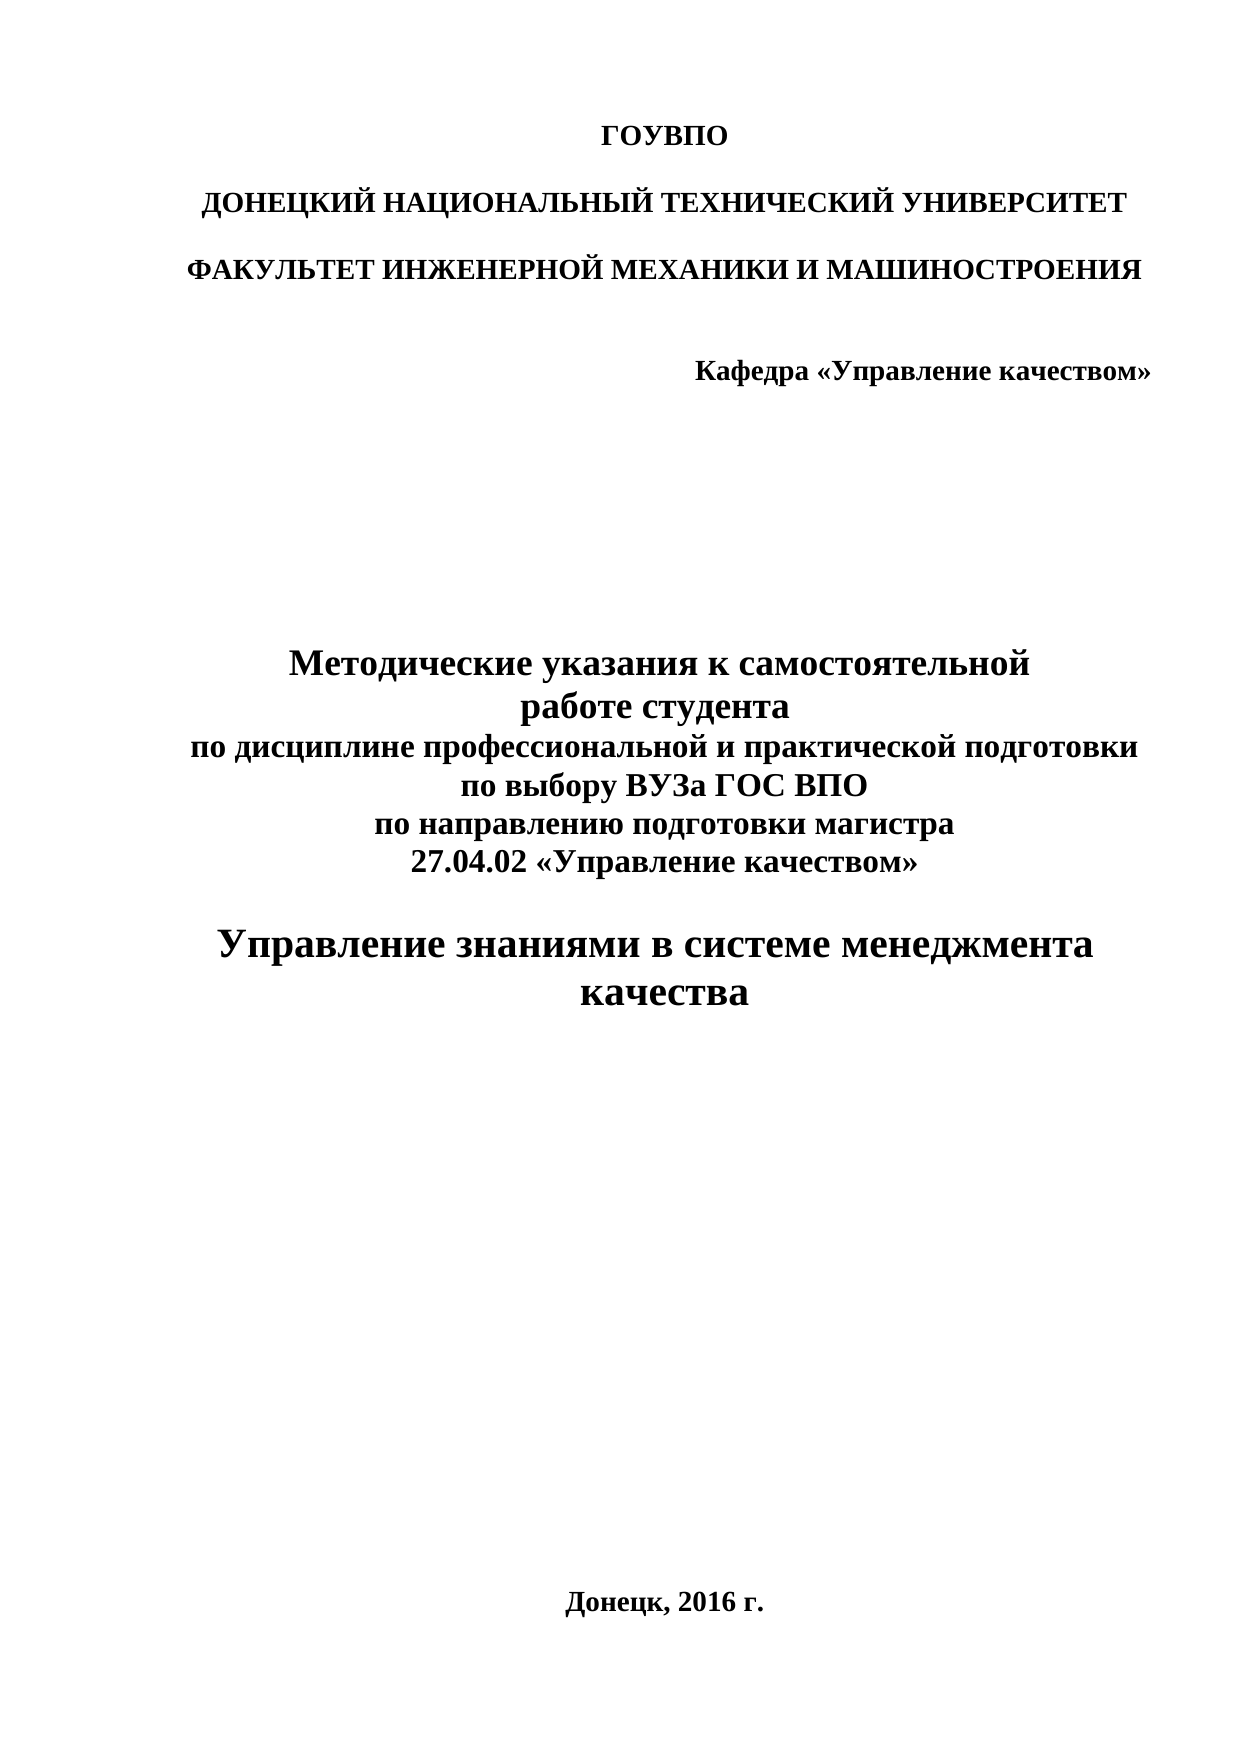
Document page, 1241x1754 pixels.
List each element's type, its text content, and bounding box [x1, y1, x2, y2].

text ГОУВПО [177, 118, 1152, 152]
text Донецк, 2016 г. [177, 1584, 1152, 1618]
text 27.04.02 «Управление качеством» [177, 842, 1152, 880]
text Управление знаниями в системе менеджмента качества [158, 918, 1152, 1014]
text по направлению подготовки магистра [177, 803, 1152, 842]
text Методические указания к самостоятельной [158, 640, 1152, 683]
text ФАКУЛЬТЕТ ИНЖЕНЕРНОЙ МЕХАНИКИ И МАШИНОСТРОЕНИЯ [177, 252, 1152, 286]
text по дисциплине профессиональной и практической подготовки по выбору ВУЗа ГОС ВПО [177, 727, 1152, 803]
text ДОНЕЦКИЙ НАЦИОНАЛЬНЫЙ ТЕХНИЧЕСКИЙ УНИВЕРСИТЕТ [177, 185, 1152, 219]
text работе студента [158, 683, 1152, 727]
text Кафедра «Управление качеством» [177, 353, 1152, 386]
